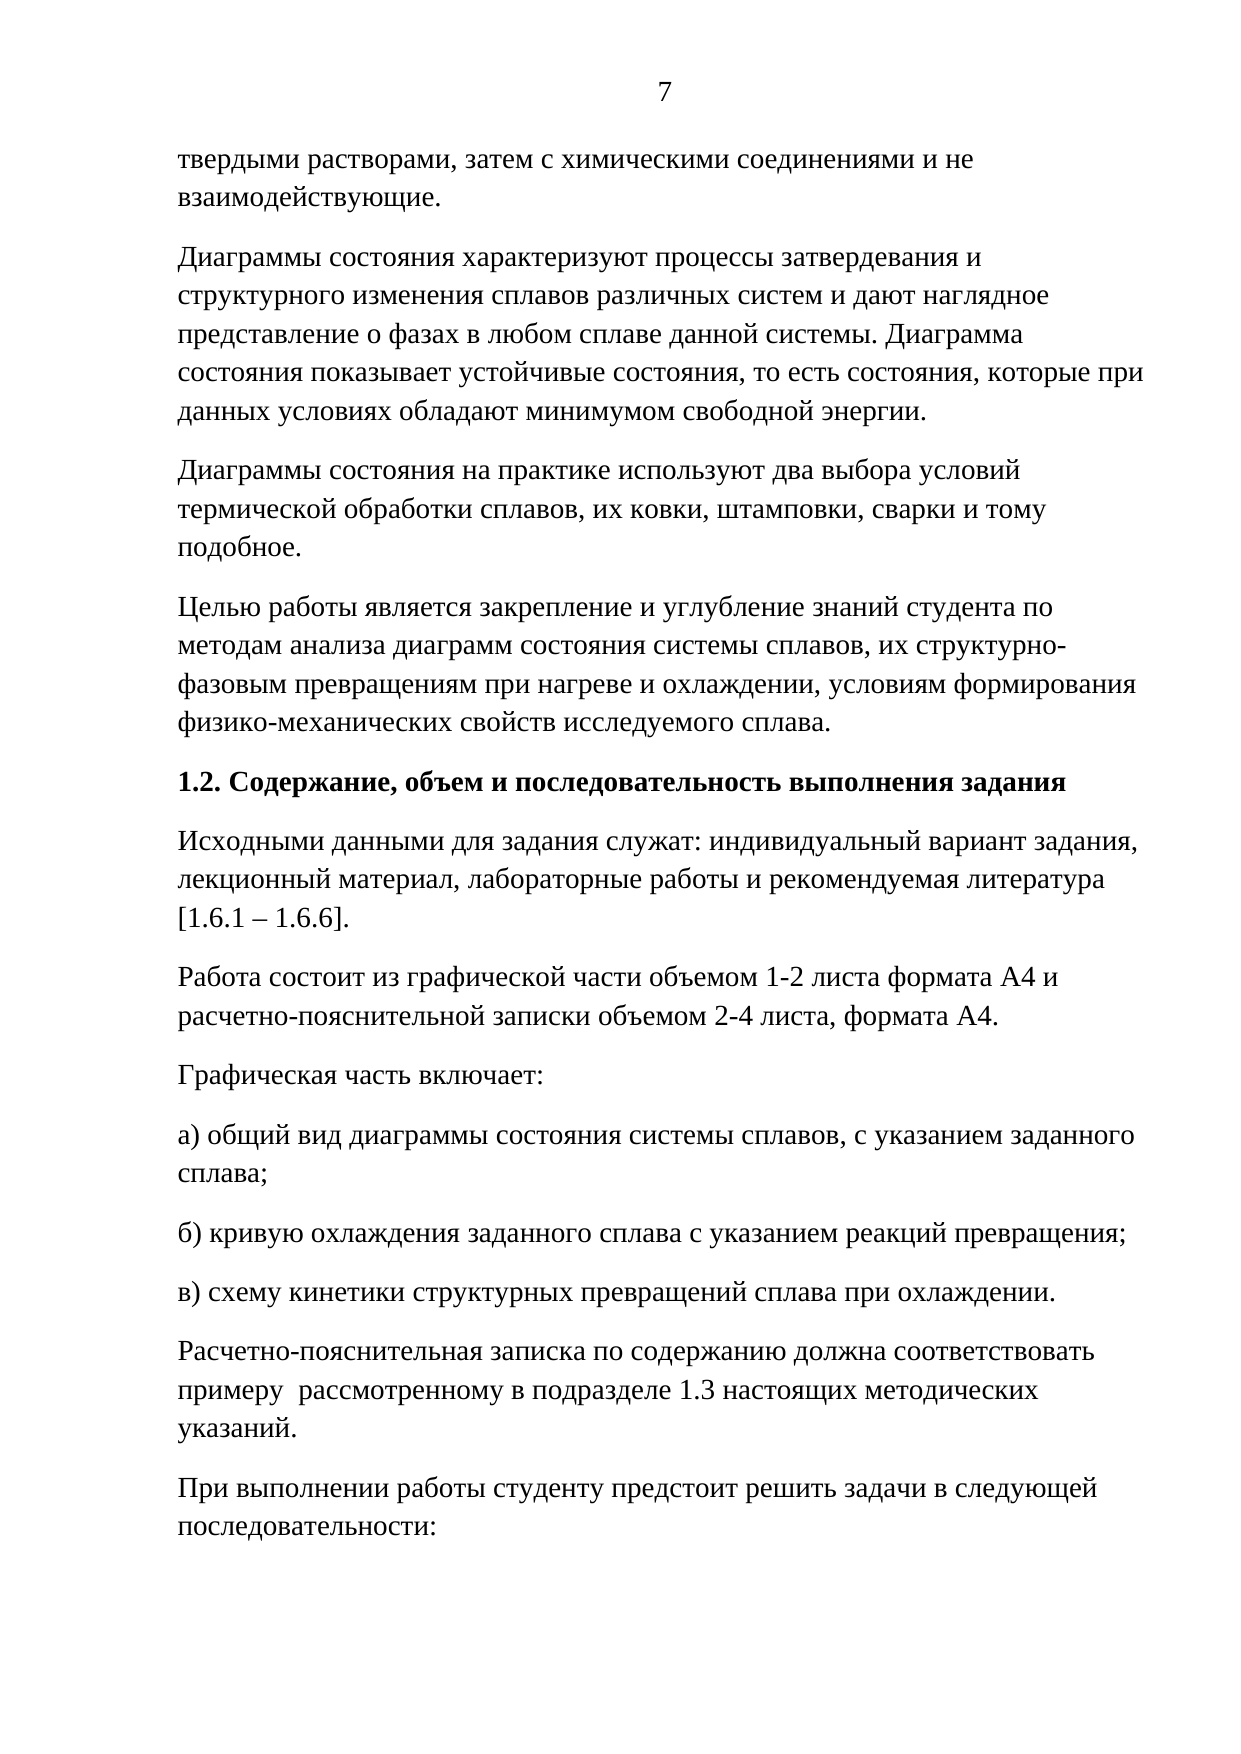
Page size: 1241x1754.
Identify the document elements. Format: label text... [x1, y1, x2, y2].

text а) общий вид диаграммы состояния системы сплавов, с указанием заданного сплава; [177, 1117, 1152, 1189]
text б) кривую охлаждения заданного сплава с указанием реакций превращения; [177, 1215, 1152, 1248]
text Исходными данными для задания служат: индивидуальный вариант задания, лекционный материал, лабораторные работы и рекомендуемая литература [1.6.1 – 1.6.6]. [177, 823, 1152, 934]
text При выполнении работы студенту предстоит решить задачи в следующей последовательности: [177, 1470, 1152, 1542]
text 1.2. Содержание, объем и последовательность выполнения задания [177, 764, 1152, 797]
text Расчетно-пояснительная записка по содержанию должна соответствовать примеру рассмотренному в подразделе 1.3 настоящих методических указаний. [177, 1333, 1152, 1444]
text Диаграммы состояния характеризуют процессы затвердевания и структурного изменения сплавов различных систем и дают наглядное представление о фазах в любом сплаве данной системы. Диаграмма состояния показывает устойчивые состояния, то есть состояния, которые при данных условиях обладают минимумом свободной энергии. [177, 239, 1152, 426]
text Диаграммы состояния на практике используют два выбора условий термической обработки сплавов, их ковки, штамповки, сварки и тому подобное. [177, 452, 1152, 563]
text в) схему кинетики структурных превращений сплава при охлаждении. [177, 1274, 1152, 1308]
text Целью работы является закрепление и углубление знаний студента по методам анализа диаграмм состояния системы сплавов, их структурно-фазовым превращениям при нагреве и охлаждении, условиям формирования физико-механических свойств исследуемого сплава. [177, 589, 1152, 738]
text Графическая часть включает: [177, 1057, 1152, 1091]
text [177, 141, 1152, 213]
text Работа состоит из графической части объемом 1-2 листа формата А4 и расчетно-пояснительной записки объемом 2-4 листа, формата А4. [177, 959, 1152, 1032]
